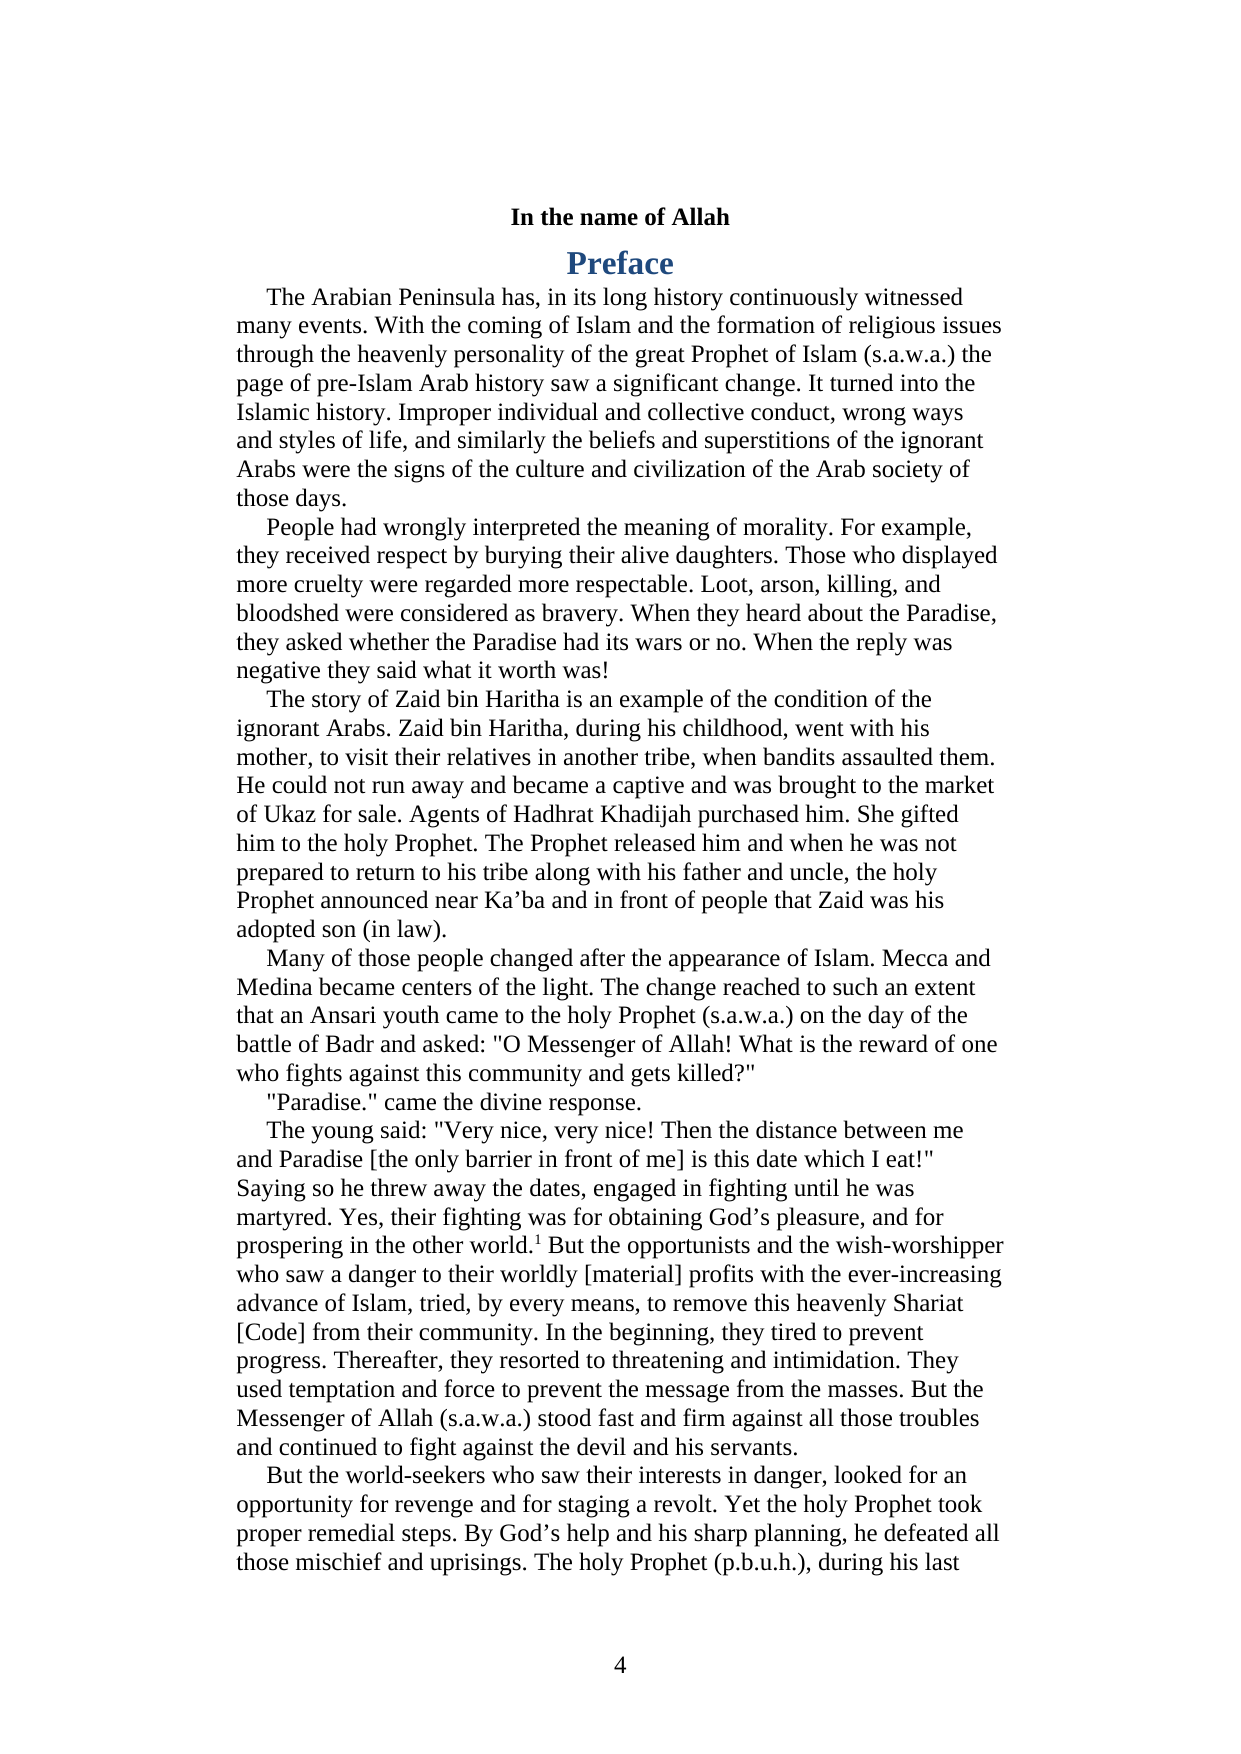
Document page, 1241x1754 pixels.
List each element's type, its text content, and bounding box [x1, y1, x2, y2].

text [236, 1461, 1004, 1576]
subtitle Preface [236, 243, 1004, 282]
text "Paradise." came the divine response. [236, 1087, 1004, 1116]
text The young said: "Very nice, very nice! Then the distance between me and [the only barrier in front of me] is this date which I eat!" Saying so he threw away the dates, engaged in fighting until he was martyred. Yes, their fighting was for obtaining God’s pleasure, and for prospering in the other world. But the opportunists and the wish-worshipper who saw a danger to their worldly [material] profits with the ever-increasing advance of Islam, tried, by every means, to remove this heavenly Shariat [Code] from their community. In the beginning, they tired to prevent progress. Thereafter, they resorted to threatening and intimidation. They used temptation and force to prevent the message from the masses. But the Messenger of Allah (s.a.w.a.) stood fast and firm against all those troubles and continued to fight against the devil and his servants. [236, 1116, 1004, 1461]
text The has, in its long history continuously witnessed many events. With the coming of Islam and the formation of religious issues through the heavenly personality of the great Prophet of Islam (s.a.w.a.) the page of pre-Islam Arab history saw a significant change. It turned into the Islamic history. Improper individual and collective conduct, wrong ways and styles of life, and similarly the beliefs and superstitions of the ignorant Arabs were the signs of the culture and civilization of the Arab society of those days. [236, 282, 1004, 512]
text In the name of Allah [236, 202, 1004, 231]
text Many of those people changed after the appearance of Islam. and became centers of the light. The change reached to such an extent that an Ansari youth came to the holy Prophet (s.a.w.a.) on the day of the battle of Badr and asked: "O Messenger of Allah! What is the reward of one who fights against this community and gets killed?" [236, 943, 1004, 1087]
text People had wrongly interpreted the meaning of morality. For example, they received respect by burying their alive daughters. Those who displayed more cruelty were regarded more respectable. Loot, arson, killing, and bloodshed were considered as bravery. When they heard about the Paradise, they asked whether the had its wars or no. When the reply was negative they said what it worth was! [236, 512, 1004, 684]
text The story of Zaid bin Haritha is an example of the condition of the ignorant Arabs. Zaid bin Haritha, during his childhood, went with his mother, to visit their relatives in another tribe, when bandits assaulted them. He could not run away and became a captive and was brought to the market of Ukaz for sale. Agents of Hadhrat Khadijah purchased him. She gifted him to the holy Prophet. The Prophet released him and when he was not prepared to return to his tribe along with his father and uncle, the holy Prophet announced near Ka’ba and in front of people that Zaid was his adopted son (in law). [236, 684, 1004, 943]
